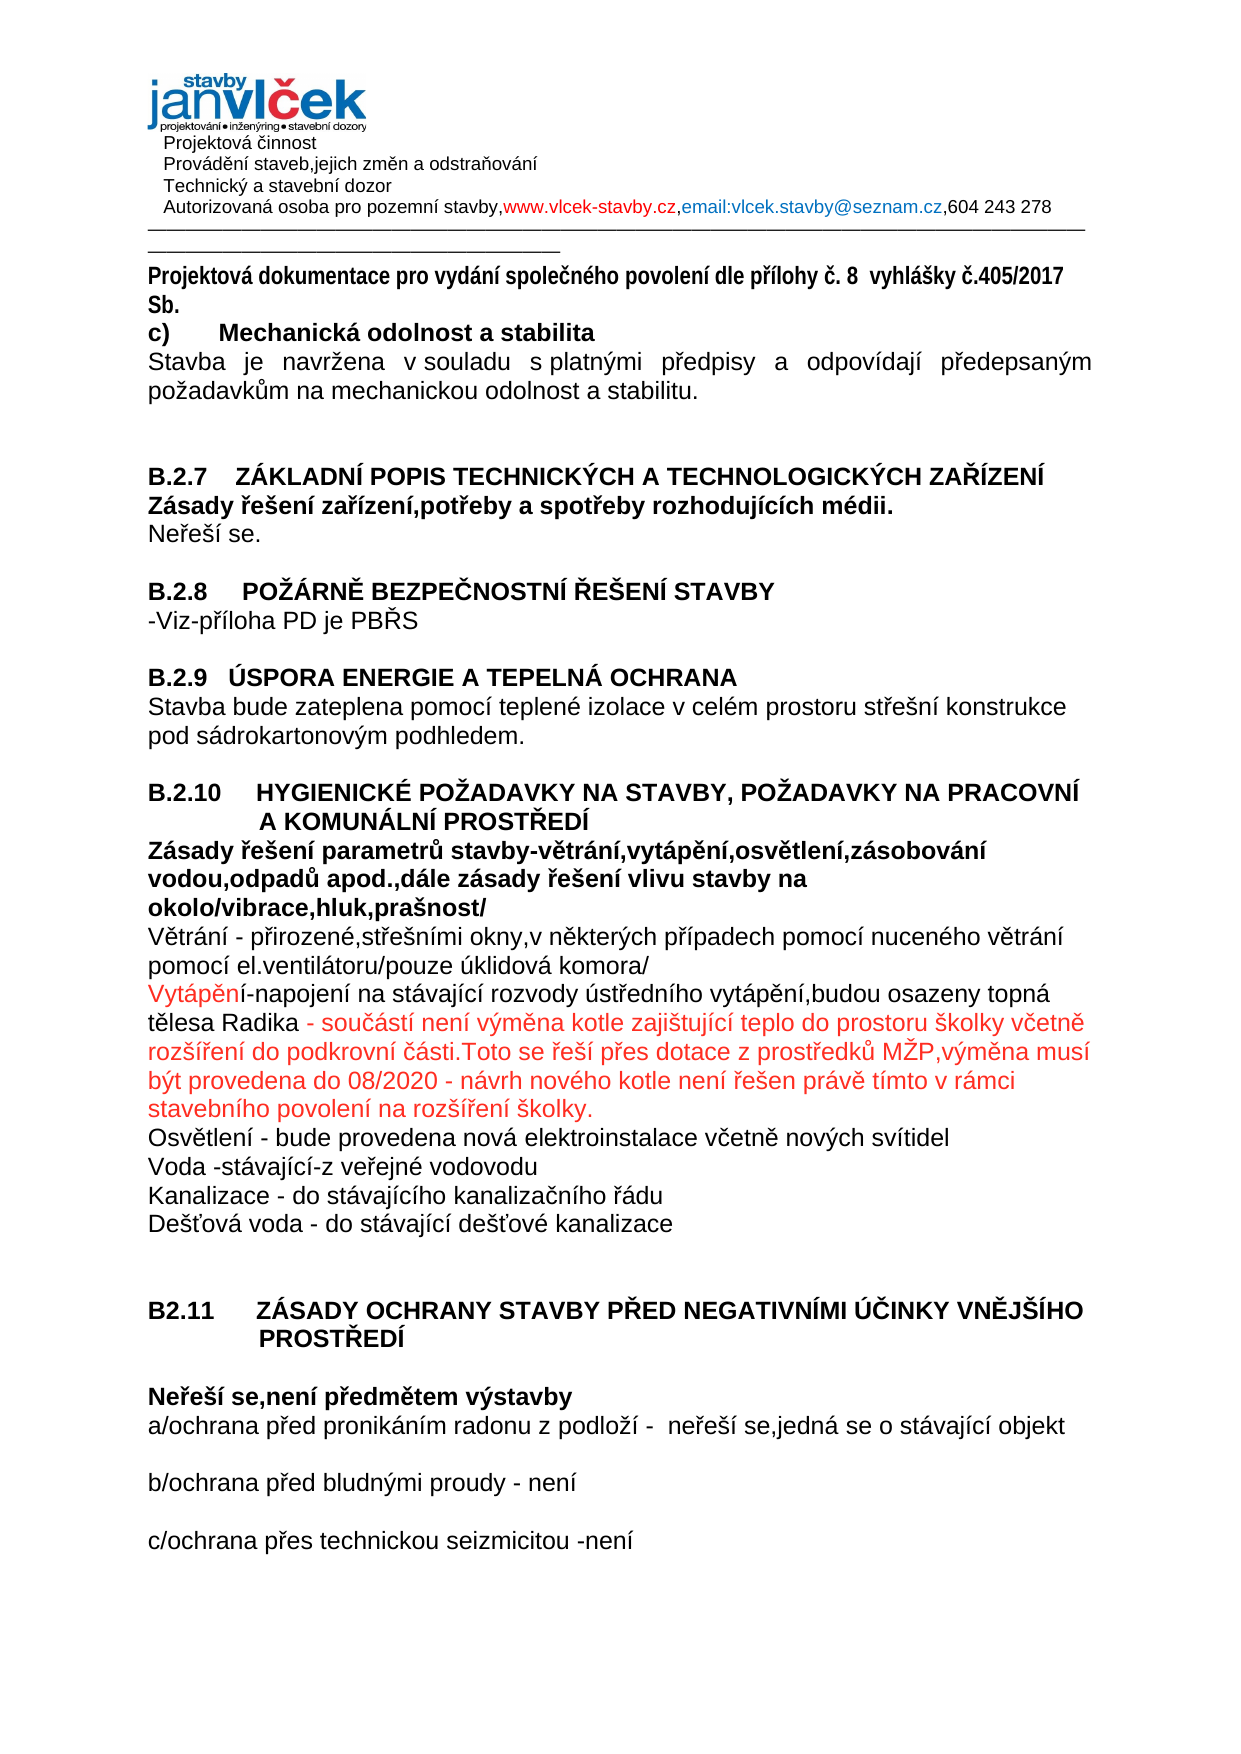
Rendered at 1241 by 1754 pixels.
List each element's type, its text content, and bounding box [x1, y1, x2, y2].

text b/ochrana před bludnými proudy - není [148, 1468, 1093, 1497]
text B.2.9 ÚSPORA ENERGIE A TEPELNÁ OCHRANA [148, 663, 1093, 692]
text Voda -stávající-z veřejné vodovodu [148, 1152, 1093, 1181]
text Dešťová voda - do stávající dešťové kanalizace [148, 1209, 1093, 1238]
text c) Mechanická odolnost a stabilita [148, 318, 1093, 347]
text a/ochrana před pronikáním radonu z podloží - neřeší se,jedná se o stávající objekt [148, 1411, 1093, 1439]
text B.2.10 HYGIENICKÉ POŽADAVKY NA STAVBY, POŽADAVKY NA PRACOVNÍ [148, 778, 1093, 807]
picture [147, 73, 367, 132]
text Osvětlení - bude provedena nová elektroinstalace včetně nových svítidel [148, 1123, 1093, 1152]
text Stavba bude zateplena pomocí teplené izolace v celém prostoru střešní konstrukce pod sádrokartonovým podhledem. [148, 692, 1093, 749]
text Stavba je navržena v souladu s platnými předpisy a odpovídají předepsaným požadavkům na mechanickou odolnost a stabilitu. [148, 347, 1093, 404]
text c/ochrana přes technickou seizmicitou -není [148, 1526, 1093, 1554]
text Zásady řešení zařízení,potřeby a spotřeby rozhodujících médii. [148, 491, 1093, 519]
text Neřeší se,není předmětem výstavby [148, 1382, 1093, 1411]
text Vytápění-napojení na stávající rozvody ústředního vytápění,budou osazeny topná tělesa Radika - součástí není výměna kotle zajištující teplo do prostoru školky včetně rozšíření do podkrovní části.Toto se řeší přes dotace z prostředků MŽP,výměna musí být provedena do 08/2020 - návrh nového kotle není řešen právě tímto v rámci stavebního povolení na rozšíření školky. [148, 979, 1093, 1123]
text Neřeší se. [148, 519, 1093, 548]
text -Viz-příloha PD je PBŘS [148, 606, 1093, 634]
text B.2.8 POŽÁRNĚ BEZPEČNOSTNÍ ŘEŠENÍ STAVBY [148, 577, 1093, 606]
text PROSTŘEDÍ [148, 1324, 1093, 1353]
text B.2.7 ZÁKLADNÍ POPIS TECHNICKÝCH A TECHNOLOGICKÝCH ZAŘÍZENÍ [148, 462, 1093, 491]
text Kanalizace - do stávajícího kanalizačního řádu [148, 1181, 1093, 1209]
text B2.11 ZÁSADY OCHRANY STAVBY PŘED NEGATIVNÍMI ÚČINKY VNĚJŠÍHO [148, 1296, 1093, 1324]
text Zásady řešení parametrů stavby-větrání,vytápění,osvětlení,zásobování vodou,odpadů apod.,dále zásady řešení vlivu stavby na okolo/vibrace,hluk,prašnost/ [148, 836, 1093, 922]
text A KOMUNÁLNÍ PROSTŘEDÍ [148, 807, 1093, 836]
text Větrání - přirozené,střešními okny,v některých případech pomocí nuceného větrání pomocí el.ventilátoru/pouze úklidová komora/ [148, 922, 1093, 979]
